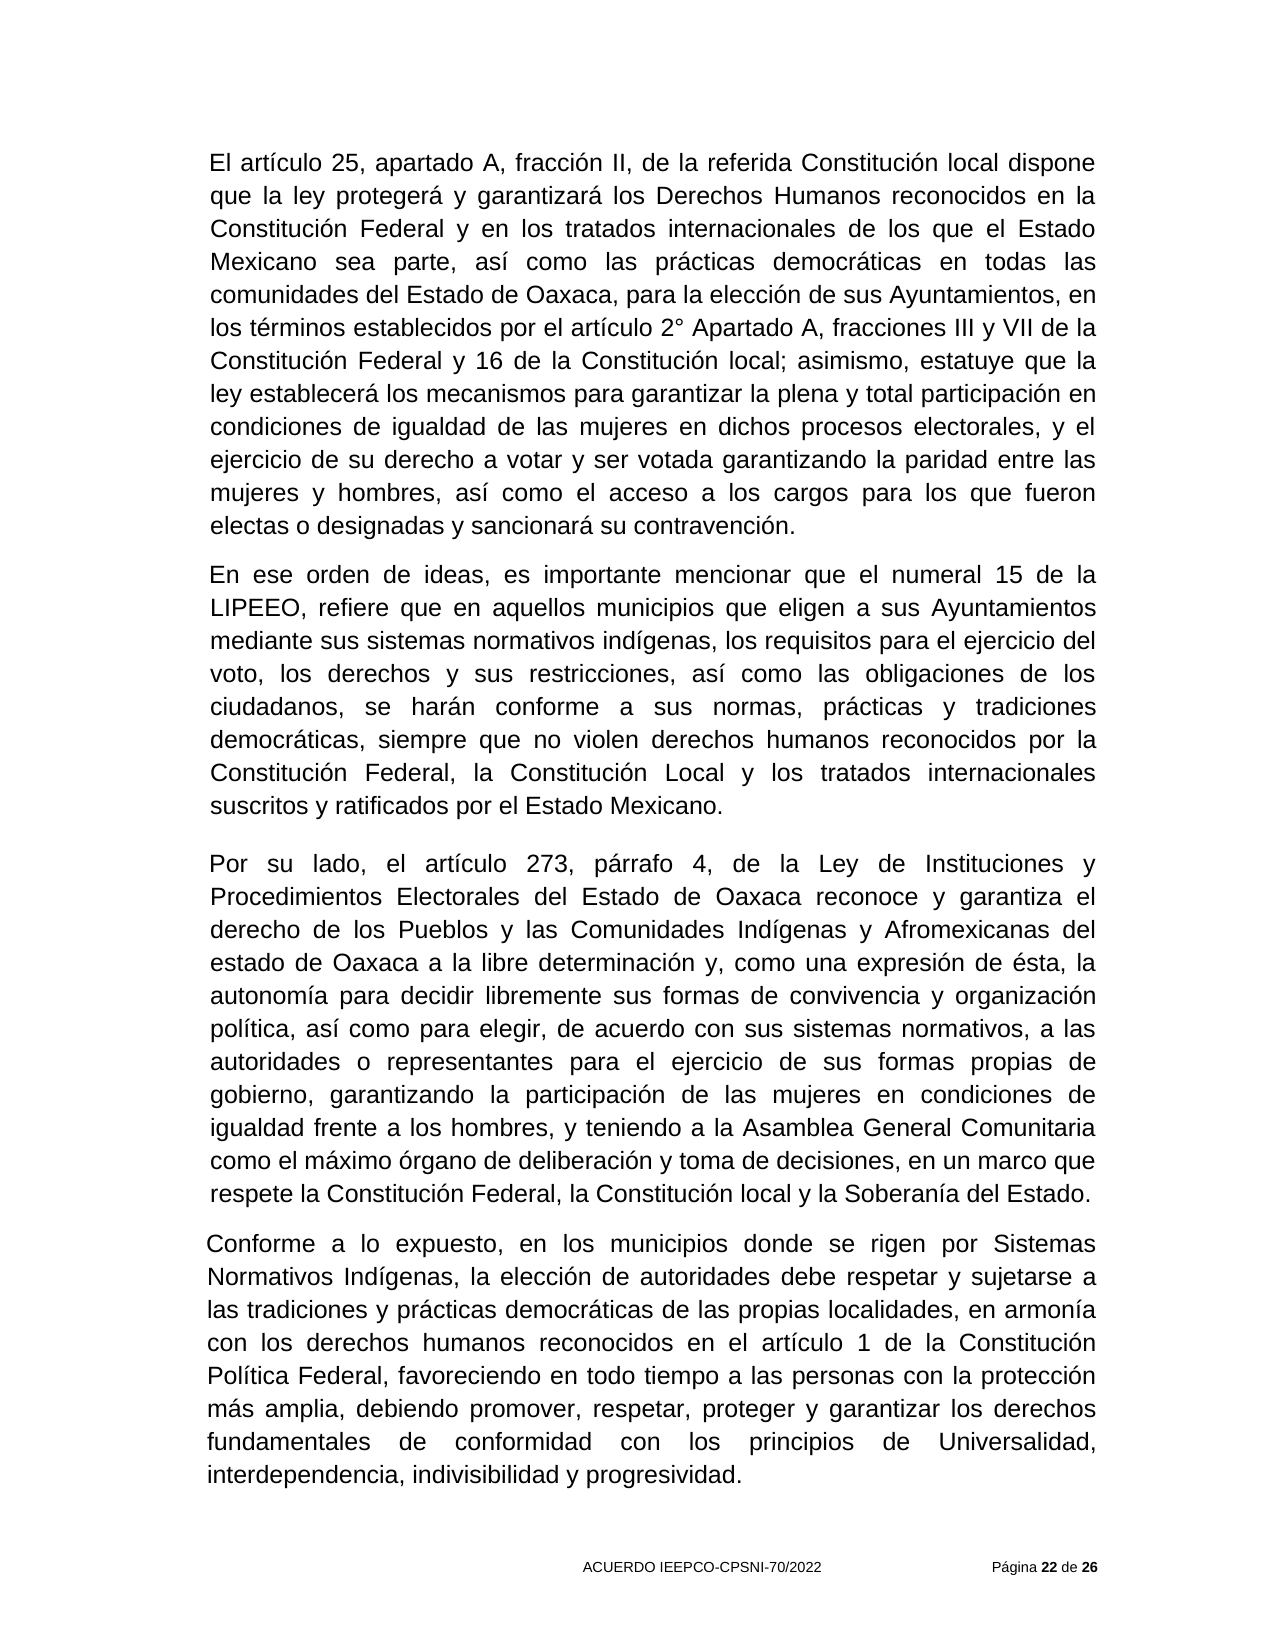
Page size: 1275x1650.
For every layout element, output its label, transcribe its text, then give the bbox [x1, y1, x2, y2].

text El artículo 25, apartado A, fracción II, de la referida Constitución local dispone que la ley protegerá y garantizará los Derechos Humanos reconocidos en la Constitución Federal y en los tratados internacionales de los que el Estado Mexicano sea parte, así como las prácticas democráticas en todas las comunidades del Estado de Oaxaca, para la elección de sus Ayuntamientos, en los términos establecidos por el artículo 2° Apartado A, fracciones III y VII de la Constitución Federal y 16 de la Constitución local; asimismo, estatuye que la ley establecerá los mecanismos para garantizar la plena y total participación en condiciones de igualdad de las mujeres en dichos procesos electorales, y el ejercicio de su derecho a votar y ser votada garantizando la paridad entre las mujeres y hombres, así como el acceso a los cargos para los que fueron electas o designadas y sancionará su contravención. [209, 148, 1098, 539]
text Por su lado, el artículo 273, párrafo 4, de la Ley de Instituciones y Procedimientos Electorales del Estado de Oaxaca reconoce y garantiza el derecho de los Pueblos y las Comunidades Indígenas y Afromexicanas del estado de Oaxaca a la libre determinación y, como una expresión de ésta, la autonomía para decidir libremente sus formas de convivencia y organización política, así como para elegir, de acuerdo con sus sistemas normativos, a las autoridades o representantes para el ejercicio de sus formas propias de gobierno, garantizando la participación de las mujeres en condiciones de igualdad frente a los hombres, y teniendo a la Asamblea General Comunitaria como el máximo órgano de deliberación y toma de decisiones, en un marco que respete la Constitución Federal, la Constitución local y la Soberanía del Estado. [209, 849, 1098, 1208]
text En ese orden de ideas, es importante mencionar que el numeral 15 de la LIPEEO, refiere que en aquellos municipios que eligen a sus Ayuntamientos mediante sus sistemas normativos indígenas, los requisitos para el ejercicio del voto, los derechos y sus restricciones, así como las obligaciones de los ciudadanos, se harán conforme a sus normas, prácticas y tradiciones democráticas, siempre que no violen derechos humanos reconocidos por la Constitución Federal, la Constitución Local y los tratados internacionales suscritos y ratificados por el Estado Mexicano. [209, 560, 1098, 820]
text Conforme a lo expuesto, en los municipios donde se rigen por Sistemas Normativos Indígenas, la elección de autoridades debe respetar y sujetarse a las tradiciones y prácticas democráticas de las propias localidades, en armonía con los derechos humanos reconocidos en el artículo 1 de la Constitución Política Federal, favoreciendo en todo tiempo a las personas con la protección más amplia, debiendo promover, respetar, proteger y garantizar los derechos fundamentales de conformidad con los principios de Universalidad, interdependencia, indivisibilidad y progresividad. [206, 1228, 1098, 1488]
